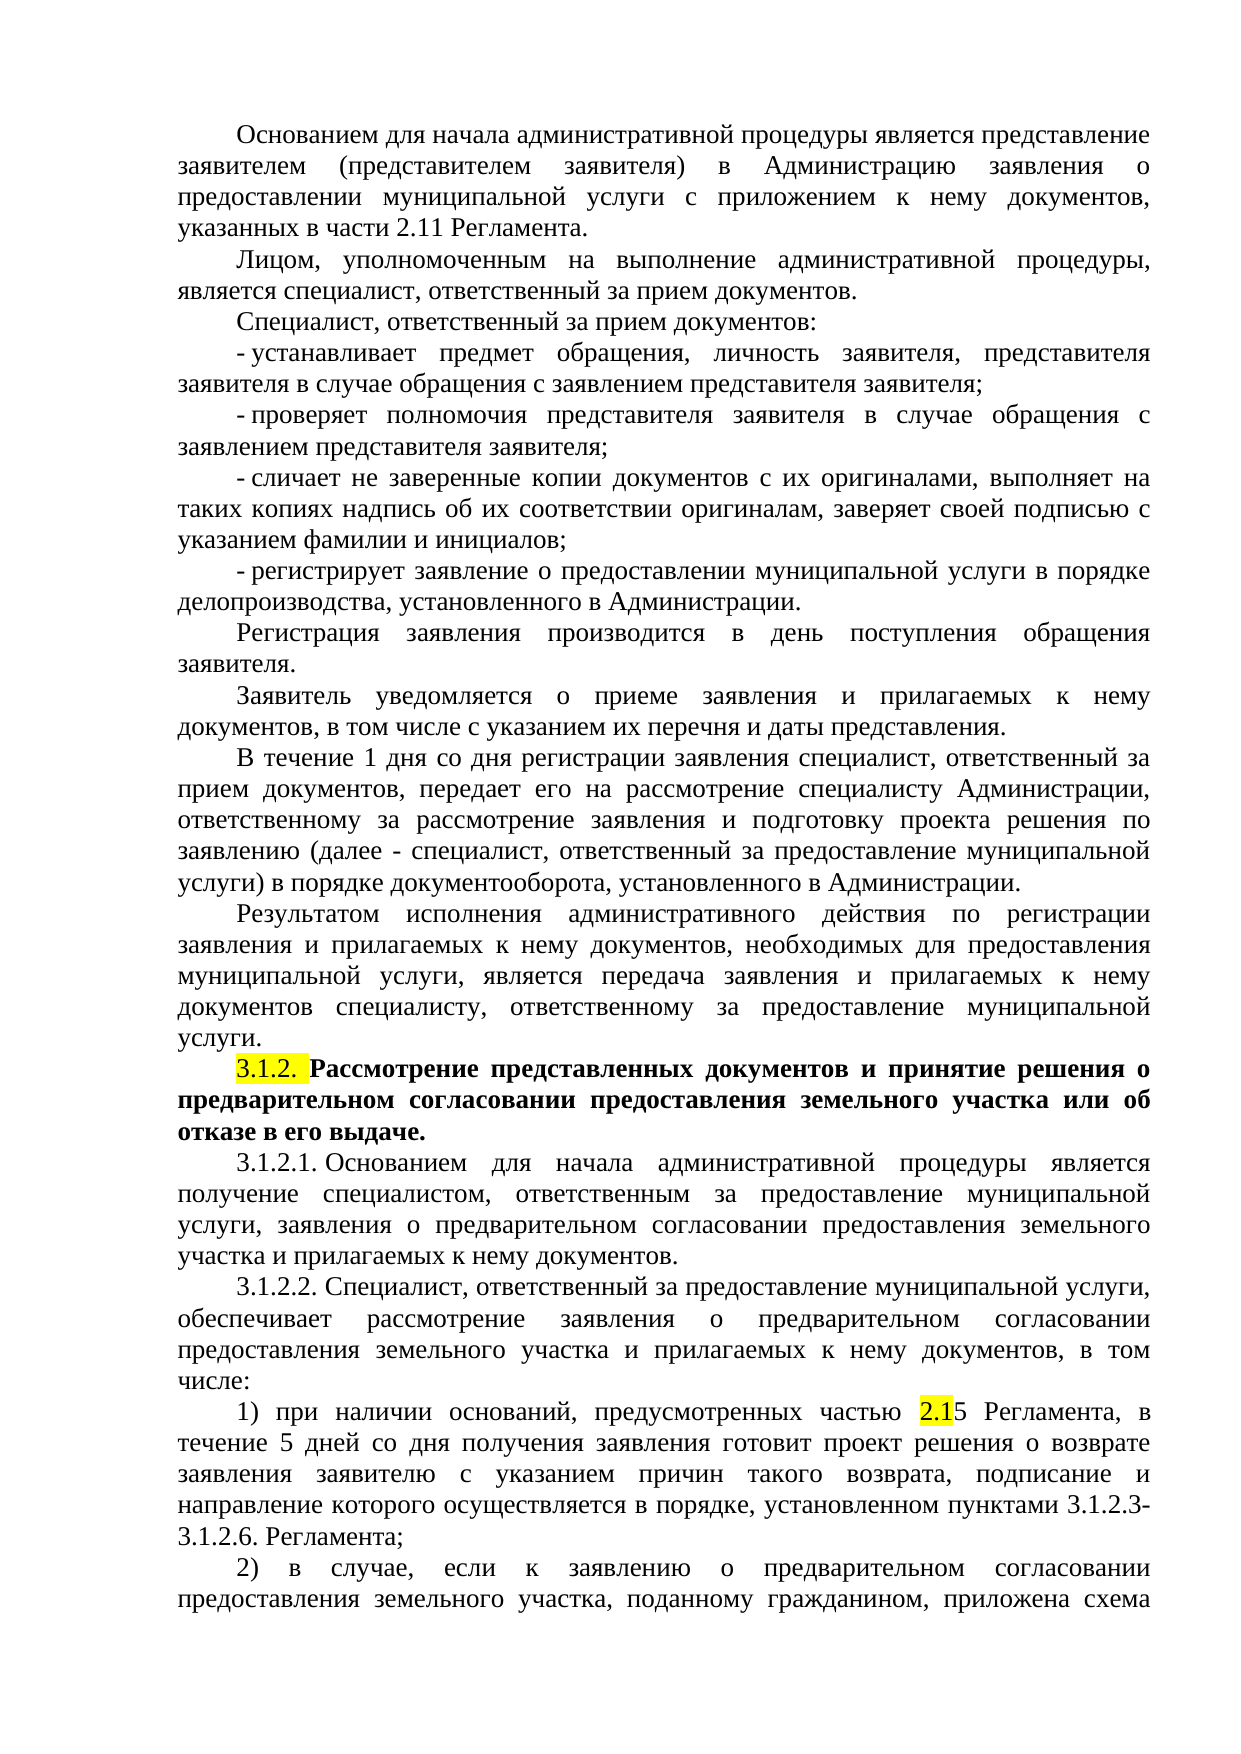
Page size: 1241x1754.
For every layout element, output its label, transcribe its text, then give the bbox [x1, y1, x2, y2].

text В течение 1 дня со дня регистрации заявления специалист, ответственный за прием документов, передает его на рассмотрение специалисту Администрации, ответственному за рассмотрение заявления и подготовку проекта решения по заявлению (далее - специалист, ответственный за предоставление муниципальной услуги) в порядке документооборота, установленного в Администрации. [177, 741, 1152, 897]
text Лицом, уполномоченным на выполнение административной процедуры, является специалист, ответственный за прием документов. [177, 243, 1152, 305]
text 1) при наличии оснований, предусмотренных частью 2.15 Регламента, в течение 5 дней со дня получения заявления готовит проект решения о возврате заявления заявителю с указанием причин такого возврата, подписание и направление которого осуществляется в порядке, установленном пунктами 3.1.2.3- 3.1.2.6. Регламента; [177, 1395, 1152, 1551]
text - регистрирует заявление о предоставлении муниципальной услуги в порядке делопроизводства, установленного в Администрации. [177, 554, 1152, 616]
text - устанавливает предмет обращения, личность заявителя, представителя заявителя в случае обращения с заявлением представителя заявителя; [177, 336, 1152, 398]
text - проверяет полномочия представителя заявителя в случае обращения с заявлением представителя заявителя; [177, 398, 1152, 461]
text 3.1.2. Рассмотрение представленных документов и принятие решения о предварительном согласовании предоставления земельного участка или об отказе в его выдаче. [177, 1052, 1152, 1146]
text Специалист, ответственный за прием документов: [177, 305, 1152, 336]
text 3.1.2.2. Специалист, ответственный за предоставление муниципальной услуги, обеспечивает рассмотрение заявления о предварительном согласовании предоставления земельного участка и прилагаемых к нему документов, в том числе: [177, 1271, 1152, 1395]
text Заявитель уведомляется о приеме заявления и прилагаемых к нему документов, в том числе с указанием их перечня и даты представления. [177, 679, 1152, 741]
text 3.1.2.1. Основанием для начала административной процедуры является получение специалистом, ответственным за предоставление муниципальной услуги, заявления о предварительном согласовании предоставления земельного участка и прилагаемых к нему документов. [177, 1146, 1152, 1271]
text Регистрация заявления производится в день поступления обращения заявителя. [177, 616, 1152, 679]
text Основанием для начала административной процедуры является представление заявителем (представителем заявителя) в Администрацию заявления о предоставлении муниципальной услуги с приложением к нему документов, указанных в части 2.11 Регламента. [177, 118, 1152, 243]
text - сличает не заверенные копии документов с их оригиналами, выполняет на таких копиях надпись об их соответствии оригиналам, заверяет своей подписью с указанием фамилии и инициалов; [177, 461, 1152, 554]
text Результатом исполнения административного действия по регистрации заявления и прилагаемых к нему документов, необходимых для предоставления муниципальной услуги, является передача заявления и прилагаемых к нему документов специалисту, ответственному за предоставление муниципальной услуги. [177, 897, 1152, 1052]
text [177, 1551, 1152, 1613]
